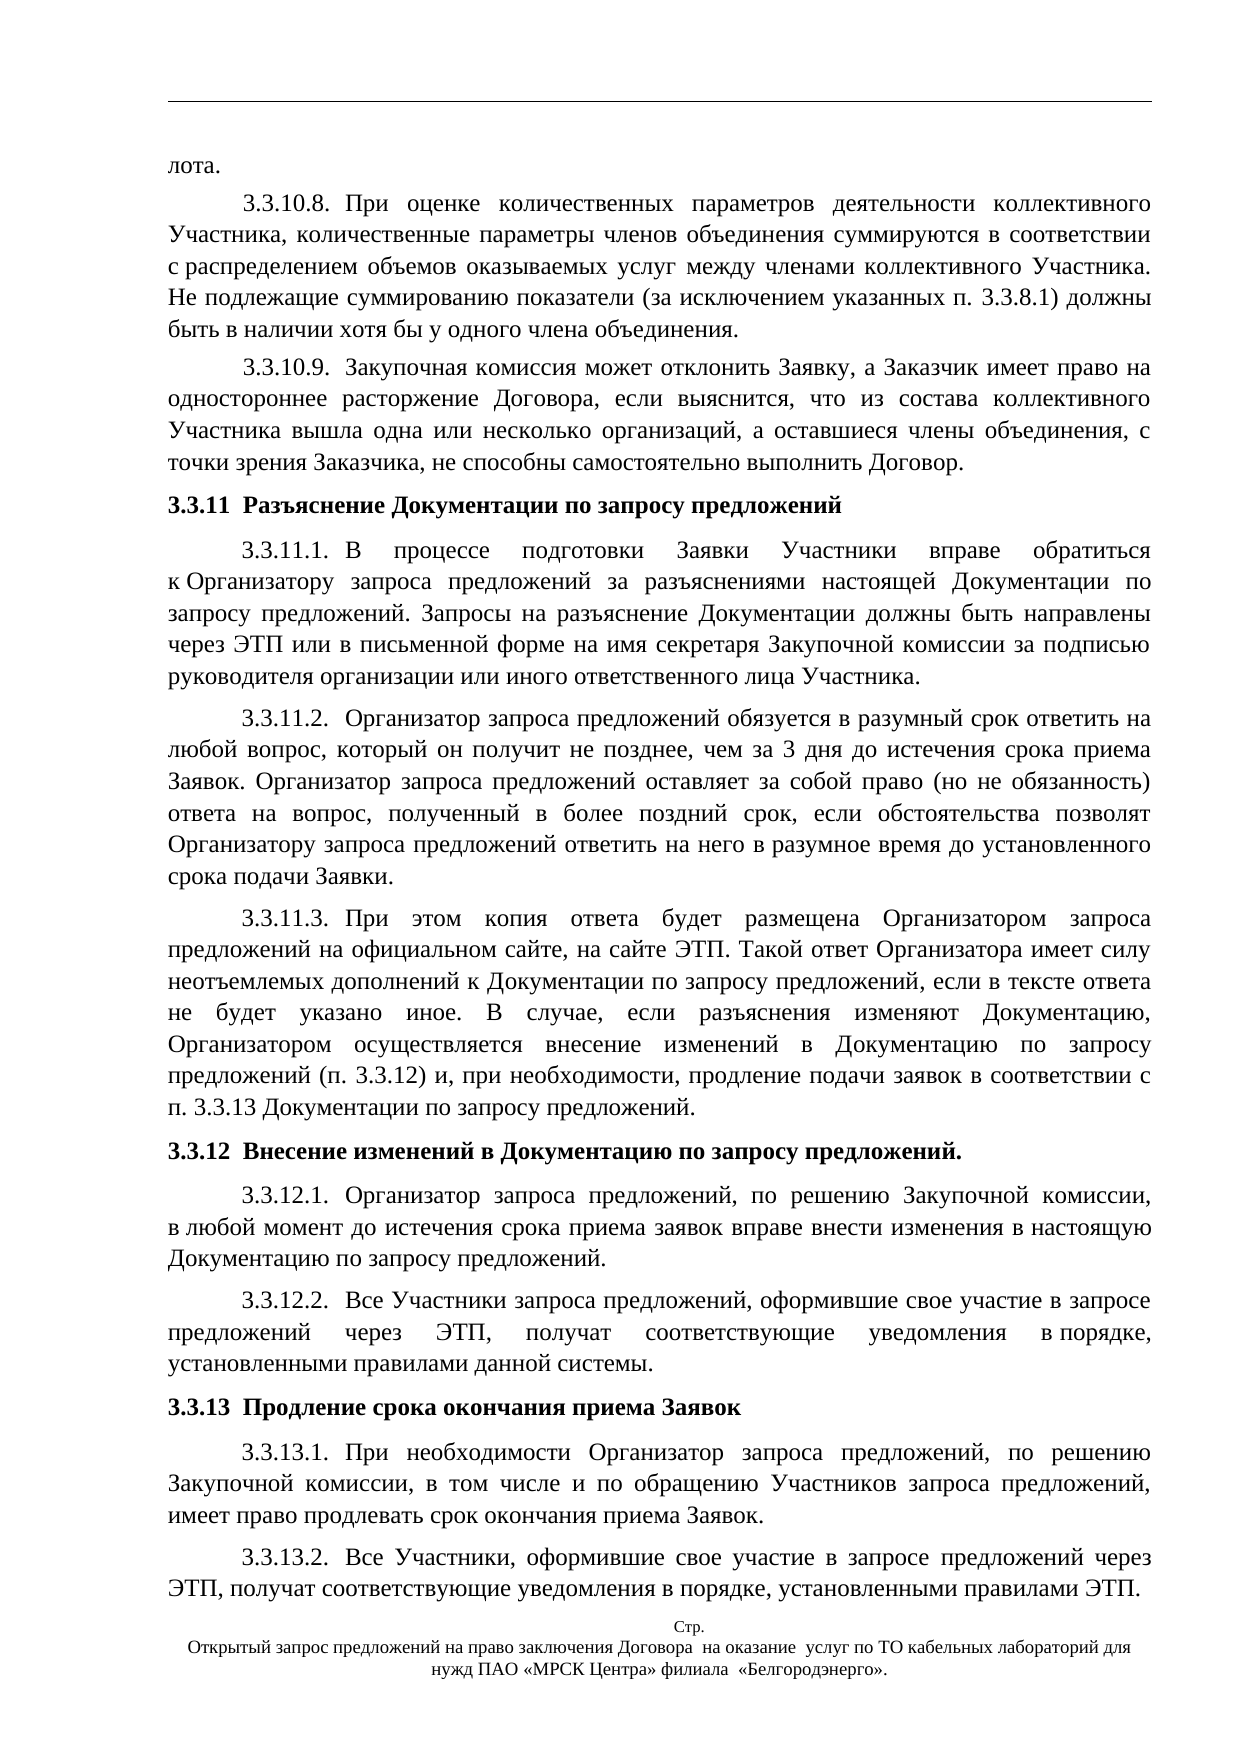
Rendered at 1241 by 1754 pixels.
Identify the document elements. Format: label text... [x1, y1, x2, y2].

subtitle Разъяснение Документации по запросу предложений [168, 491, 1152, 519]
list При оценке количественных параметров деятельности коллективного Участника, количественные параметры членов объединения суммируются в соответствии с распределением объемов оказываемых услуг между членами коллективного Участника. Не подлежащие суммированию показатели (за исключением указанных п. 3.3.8.1) должны быть в наличии хотя бы у одного члена объединения. [168, 188, 1152, 343]
subtitle Внесение изменений в Документацию по запросу предложений. [168, 1136, 1152, 1165]
list Все Участники, оформившие свое участие в запросе предложений через ЭТП, получат соответствующие уведомления в порядке, установленными правилами ЭТП. [168, 1542, 1152, 1602]
list Закупочная комиссия может отклонить Заявку, а Заказчик имеет право на одностороннее расторжение Договора, если выяснится, что из состава коллективного Участника вышла одна или несколько организаций, а оставшиеся члены объединения, с точки зрения Заказчика, не способны самостоятельно выполнить Договор. [168, 352, 1152, 475]
list При необходимости Организатор запроса предложений, по решению Закупочной комиссии, в том числе и по обращению Участников запроса предложений, имеет право продлевать срок окончания приема Заявок. [168, 1437, 1152, 1528]
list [168, 150, 1152, 179]
list Организатор запроса предложений, по решению Закупочной комиссии, в любой момент до истечения срока приема заявок вправе внести изменения в настоящую Документацию по запросу предложений. [168, 1180, 1152, 1272]
list В процессе подготовки Заявки Участники вправе обратиться к Организатору запроса предложений за разъяснениями настоящей Документации по запросу предложений. Запросы на разъяснение Документации должны быть направлены через ЭТП или в письменной форме на имя секретаря Закупочной комиссии за подписью руководителя организации или иного ответственного лица Участника. [168, 535, 1152, 690]
list Все Участники запроса предложений, оформившие свое участие в запросе предложений через ЭТП, получат соответствующие уведомления в порядке, установленными правилами данной системы. [168, 1285, 1152, 1377]
subtitle Продление срока окончания приема Заявок [168, 1392, 1152, 1421]
list Организатор запроса предложений обязуется в разумный срок ответить на любой вопрос, который он получит не позднее, чем за 3 дня до истечения срока приема Заявок. Организатор запроса предложений оставляет за собой право (но не обязанность) ответа на вопрос, полученный в более поздний срок, если обстоятельства позволят Организатору запроса предложений ответить на него в разумное время до установленного срока подачи Заявки. [168, 703, 1152, 889]
